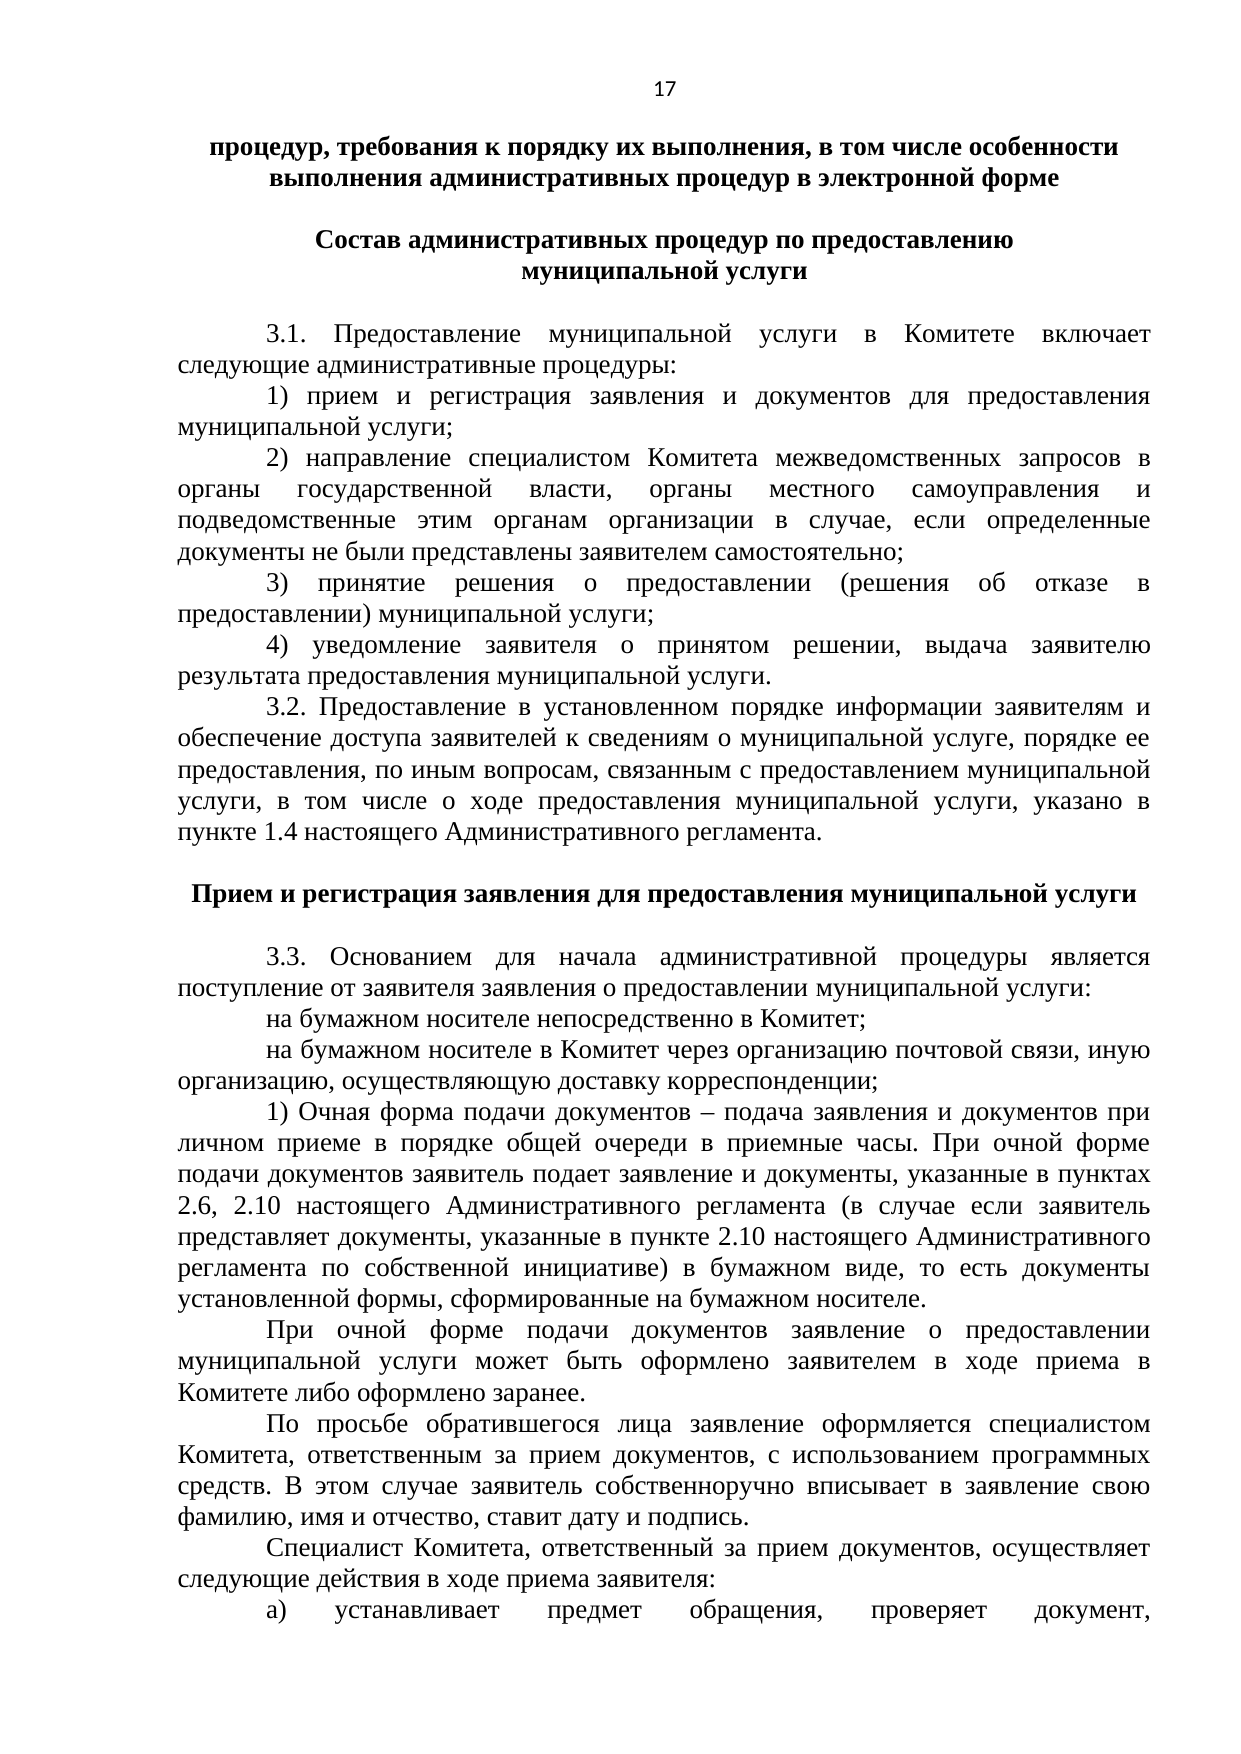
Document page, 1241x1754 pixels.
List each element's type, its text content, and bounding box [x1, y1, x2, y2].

text Специалист Комитета, ответственный за прием документов, осуществляет следующие действия в ходе приема заявителя: [177, 1531, 1152, 1594]
text 3.1. Предоставление муниципальной услуги в Комитете включает следующие административные процедуры: [177, 317, 1152, 379]
text По просьбе обратившегося лица заявление оформляется специалистом Комитета, ответственным за прием документов, с использованием программных средств. В этом случае заявитель собственноручно вписывает в заявление свою фамилию, имя и отчество, ставит дату и подпись. [177, 1407, 1152, 1531]
text муниципальной услуги [177, 254, 1152, 286]
text 2) направление специалистом Комитета межведомственных запросов в органы государственной власти, органы местного самоуправления и подведомственные этим органам организации в случае, если определенные документы не были представлены заявителем самостоятельно; [177, 441, 1152, 566]
text 3.3. Основанием для начала административной процедуры является поступление от заявителя заявления о предоставлении муниципальной услуги: [177, 939, 1152, 1002]
text на бумажном носителе непосредственно в Комитет; [177, 1002, 1152, 1033]
text 4) уведомление заявителя о принятом решении, выдача заявителю результата предоставления муниципальной услуги. [177, 628, 1152, 690]
text 1) Очная форма подачи документов – подача заявления и документов при личном приеме в порядке общей очереди в приемные часы. При очной форме подачи документов заявитель подает заявление и документы, указанные в пунктах 2.6, 2.10 настоящего Административного регламента (в случае если заявитель представляет документы, указанные в пункте 2.10 настоящего Административного регламента по собственной инициативе) в бумажном виде, то есть документы установленной формы, сформированные на бумажном носителе. [177, 1095, 1152, 1313]
text на бумажном носителе в Комитет через организацию почтовой связи, иную организацию, осуществляющую доставку корреспонденции; [177, 1033, 1152, 1095]
text При очной форме подачи документов заявление о предоставлении муниципальной услуги может быть оформлено заявителем в ходе приема в Комитете либо оформлено заранее. [177, 1313, 1152, 1407]
text Прием и регистрация заявления для предоставления муниципальной услуги [177, 877, 1152, 908]
text 3.2. Предоставление в установленном порядке информации заявителям и обеспечение доступа заявителей к сведениям о муниципальной услуге, порядке ее предоставления, по иным вопросам, связанным с предоставлением муниципальной услуги, в том числе о ходе предоставления муниципальной услуги, указано в пункте 1.4 настоящего Административного регламента. [177, 690, 1152, 846]
text 3) принятие решения о предоставлении (решения об отказе в предоставлении) муниципальной услуги; [177, 566, 1152, 628]
text Состав административных процедур по предоставлению [177, 223, 1152, 254]
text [177, 1594, 1152, 1625]
text 1) прием и регистрация заявления и документов для предоставления муниципальной услуги; [177, 379, 1152, 441]
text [177, 130, 1152, 192]
